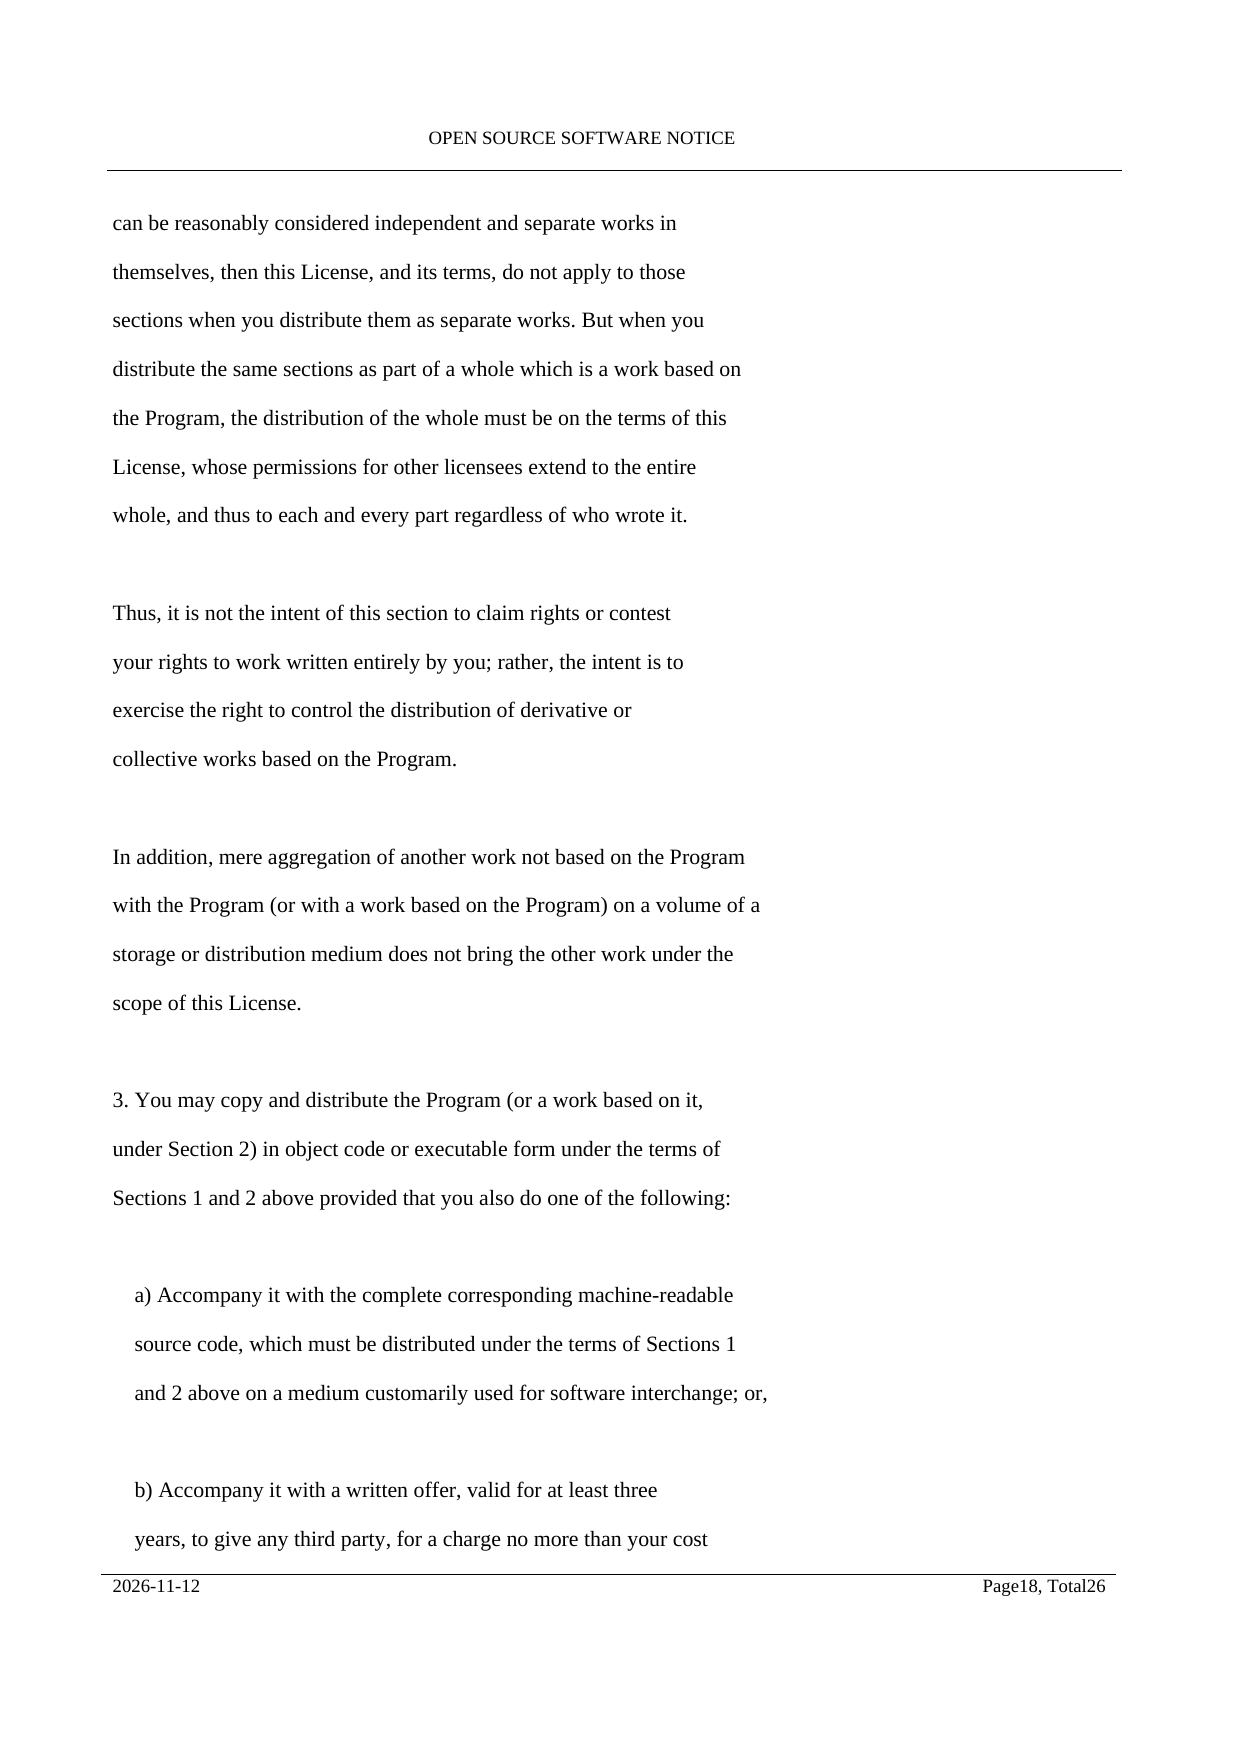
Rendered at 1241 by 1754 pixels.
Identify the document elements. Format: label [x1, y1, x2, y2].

text [112, 206, 1128, 1555]
